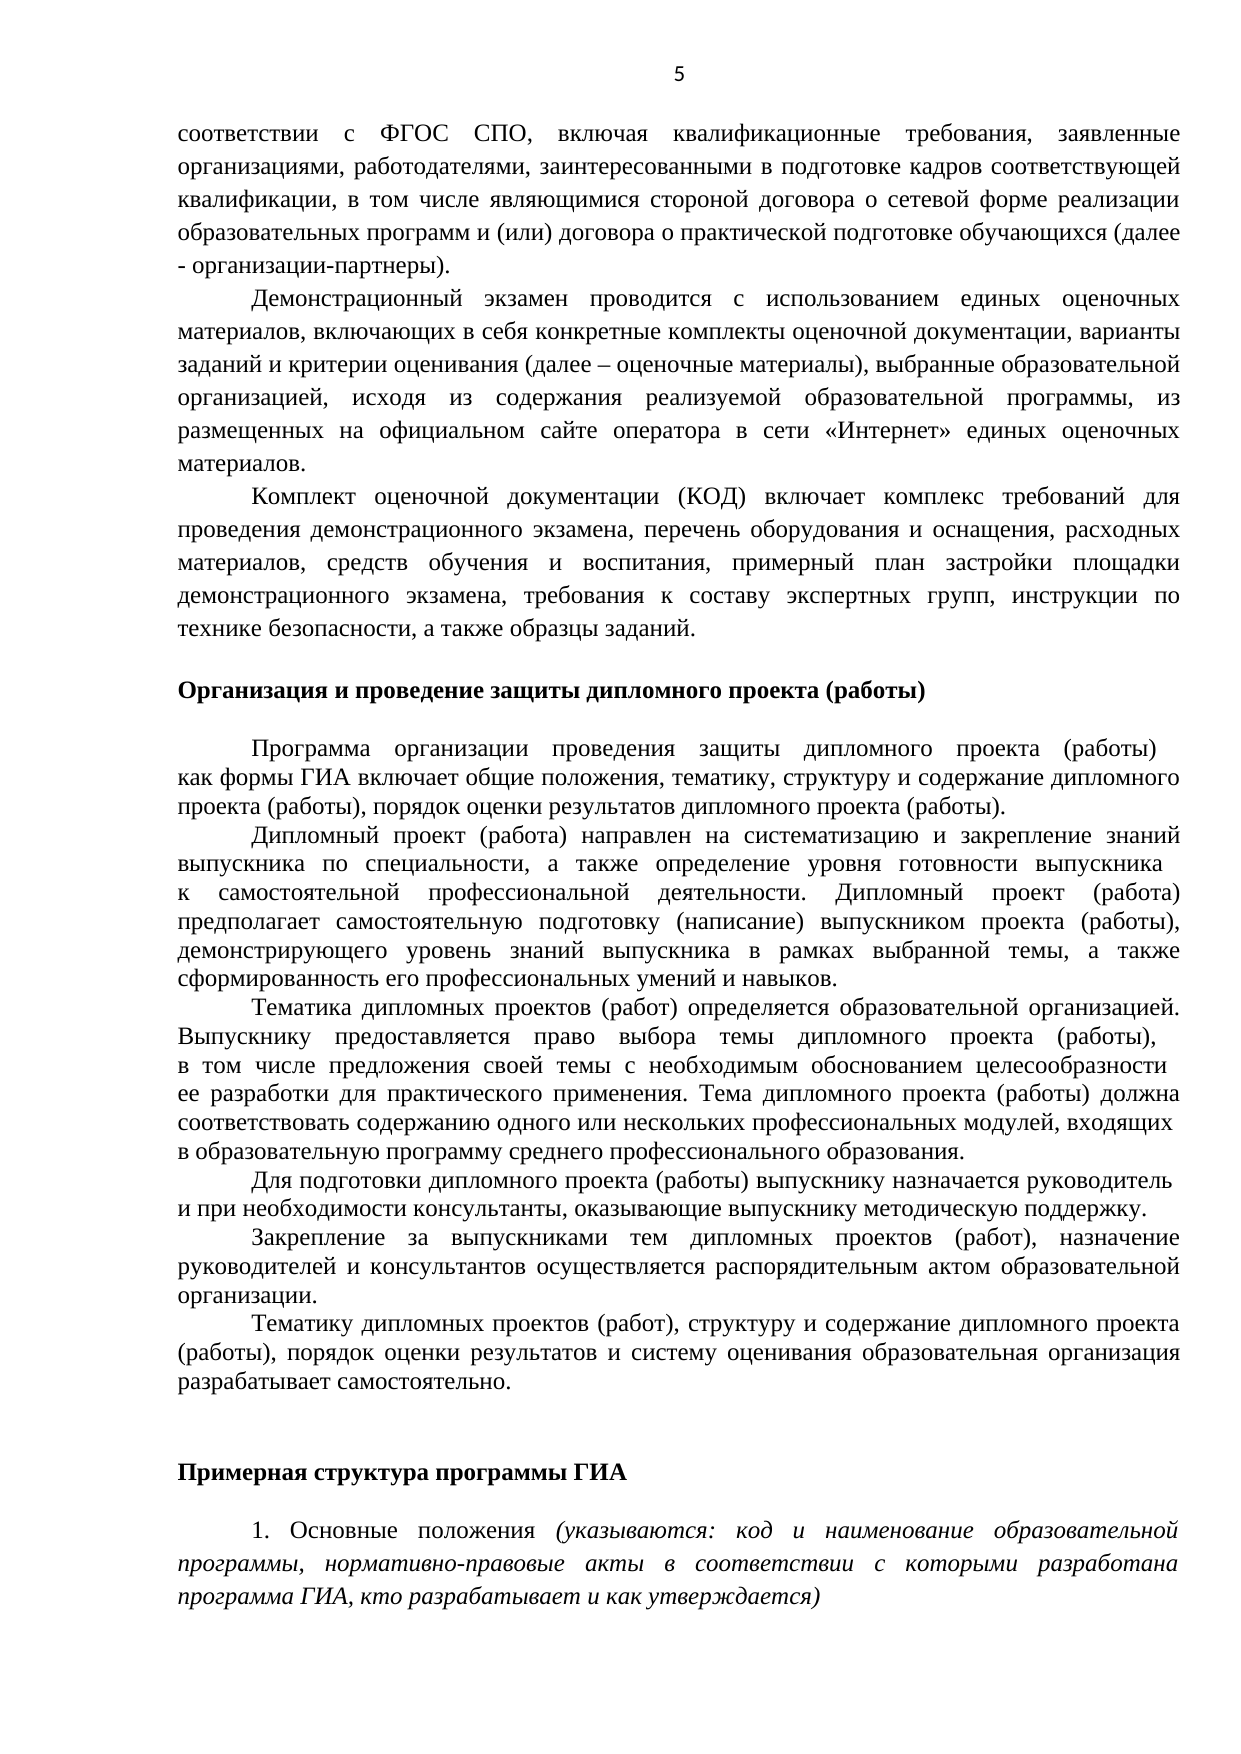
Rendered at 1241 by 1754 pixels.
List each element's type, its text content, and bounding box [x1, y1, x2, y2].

text Комплект оценочной документации (КОД) включает комплекс требований для проведения демонстрационного экзамена, перечень оборудования и оснащения, расходных материалов, средств обучения и воспитания, примерный план застройки площадки демонстрационного экзамена, требования к составу экспертных групп, инструкции по технике безопасности, а также образцы заданий. [177, 481, 1181, 642]
subtitle Примерная структура программы ГИА [177, 1457, 1181, 1486]
text 1. Основные положения (указываются: код и наименование образовательной программы, нормативно-правовые акты в соответствии с которыми разработана программа ГИА, кто разрабатывает и как утверждается) [177, 1515, 1181, 1610]
text Дипломный проект (работа) направлен на систематизацию и закрепление знаний выпускника по специальности, а также определение уровня готовности выпускника к самостоятельной профессиональной деятельности. Дипломный проект (работа) предполагает самостоятельную подготовку (написание) выпускником проекта (работы), демонстрирующего уровень знаний выпускника в рамках выбранной темы, а также сформированность его профессиональных умений и навыков. [177, 820, 1181, 992]
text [177, 118, 1181, 279]
text Демонстрационный экзамен проводится с использованием единых оценочных материалов, включающих в себя конкретные комплекты оценочной документации, варианты заданий и критерии оценивания (далее – оценочные материалы), выбранные образовательной организацией, исходя из содержания реализуемой образовательной программы, из размещенных на официальном сайте оператора в сети «Интернет» единых оценочных материалов. [177, 283, 1181, 477]
text Для подготовки дипломного проекта (работы) выпускнику назначается руководитель и при необходимости консультанты, оказывающие выпускнику методическую поддержку. [177, 1165, 1181, 1222]
subtitle Организация и проведение защиты дипломного проекта (работы) [177, 676, 1181, 704]
text Тематика дипломных проектов (работ) определяется образовательной организацией. Выпускнику предоставляется право выбора темы дипломного проекта (работы), в том числе предложения своей темы с необходимым обоснованием целесообразности ее разработки для практического применения. Тема дипломного проекта (работы) должна соответствовать содержанию одного или нескольких профессиональных модулей, входящих в образовательную программу среднего профессионального образования. [177, 992, 1181, 1165]
text Программа организации проведения защиты дипломного проекта (работы) как формы ГИА включает общие положения, тематику, структуру и содержание дипломного проекта (работы), порядок оценки результатов дипломного проекта (работы). [177, 733, 1181, 820]
text Тематику дипломных проектов (работ), структуру и содержание дипломного проекта (работы), порядок оценки результатов и систему оценивания образовательная организация разрабатывает самостоятельно. [177, 1308, 1181, 1395]
text Закрепление за выпускниками тем дипломных проектов (работ), назначение руководителей и консультантов осуществляется распорядительным актом образовательной организации. [177, 1222, 1181, 1308]
